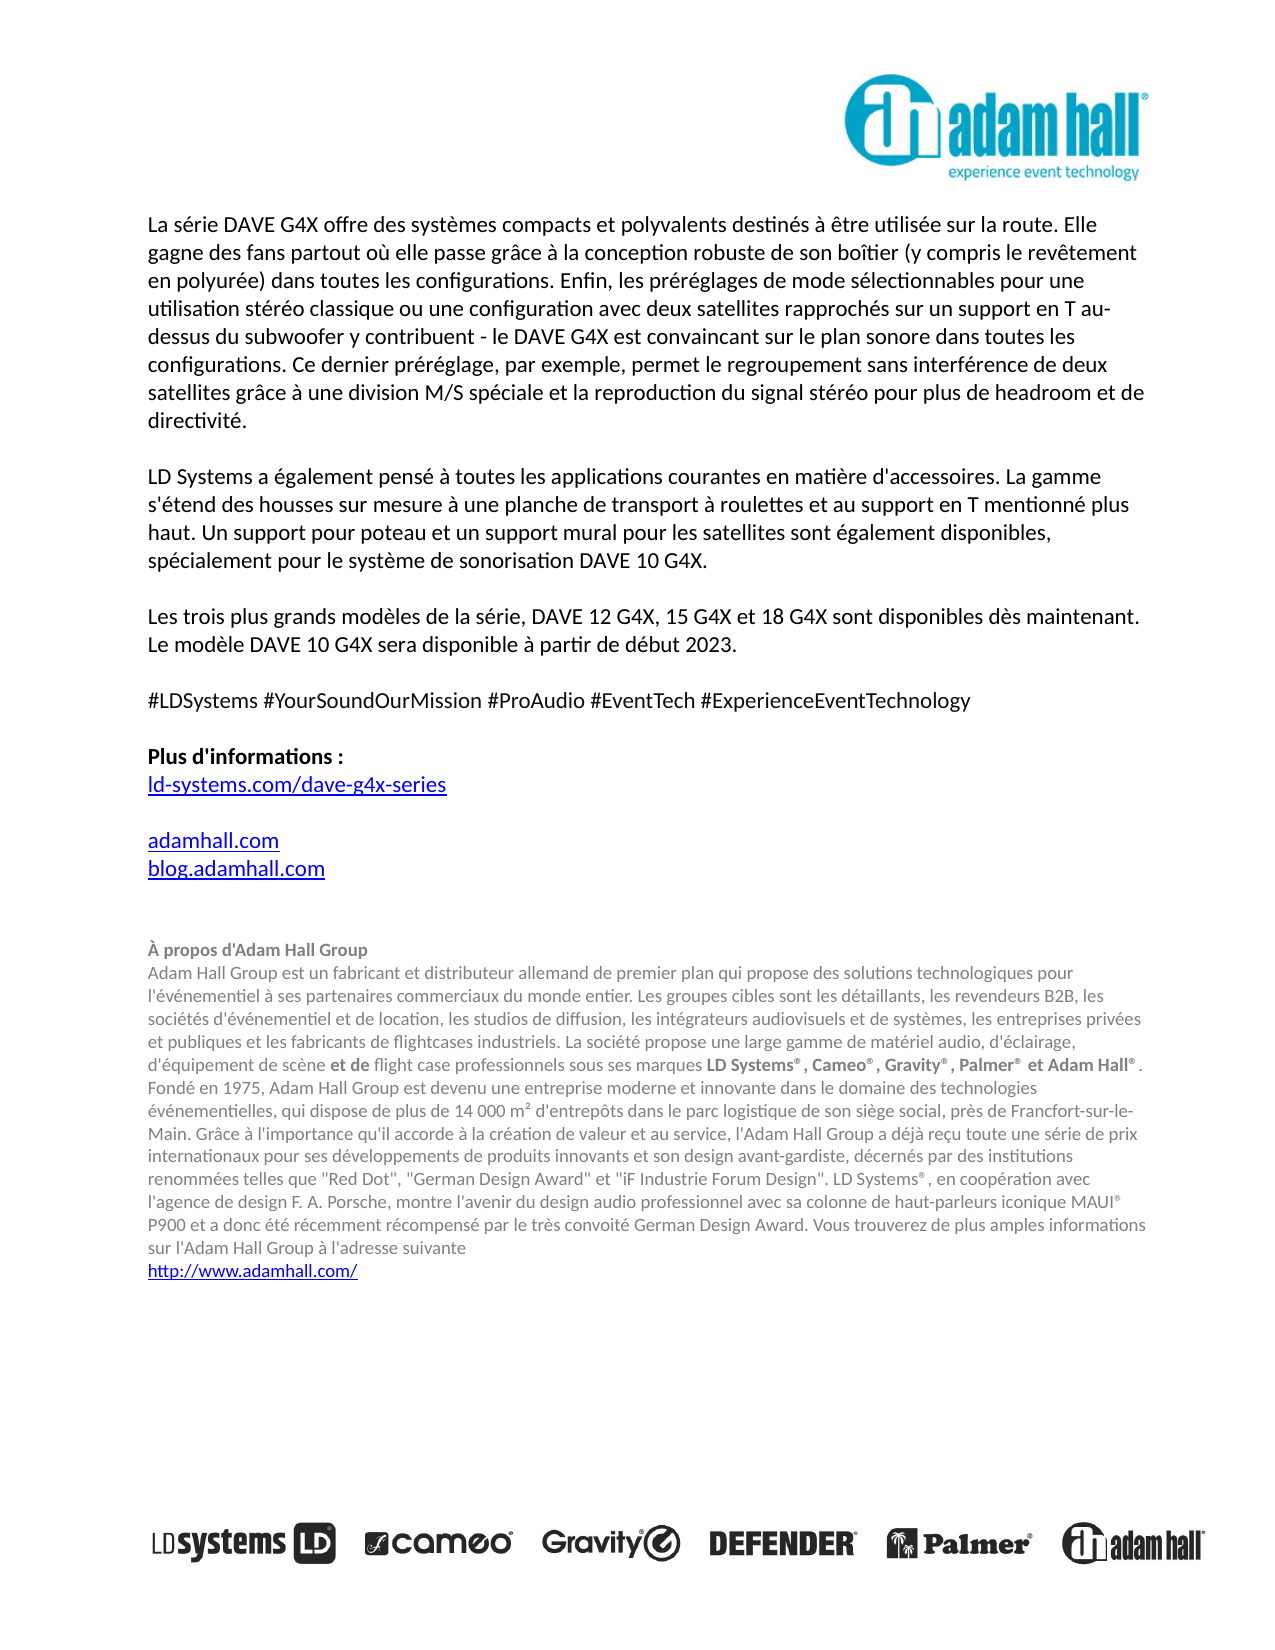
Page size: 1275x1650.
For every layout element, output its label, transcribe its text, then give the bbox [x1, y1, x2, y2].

picture [147, 1510, 1208, 1576]
text ld-systems.com/dave-g4x-series [148, 770, 1158, 798]
text Les trois plus grands modèles de la série, DAVE 12 G4X, 15 G4X et 18 G4X sont disponibles dès maintenant. Le modèle DAVE 10 G4X sera disponible à partir de début 2023. [148, 602, 1158, 658]
picture [835, 73, 1158, 182]
text adamhall.com blog.adamhall.com [148, 826, 1158, 882]
text À propos d'Adam Hall Group [148, 938, 1158, 961]
text #LDSystems #YourSoundOurMission #ProAudio #EventTech #ExperienceEventTechnology [148, 686, 1158, 714]
text http://www.adamhall.com/ [148, 1259, 1158, 1282]
text LD Systems a également pensé à toutes les applications courantes en matière d'accessoires. La gamme s'étend des housses sur mesure à une planche de transport à roulettes et au support en T mentionné plus haut. Un support pour poteau et un support mural pour les satellites sont également disponibles, spécialement pour le système de sonorisation DAVE 10 G4X. [148, 462, 1158, 574]
text Plus d'informations : [148, 742, 1158, 770]
text Adam Hall Group est un fabricant et distributeur allemand de premier plan qui propose des solutions technologiques pour l'événementiel à ses partenaires commerciaux du monde entier. Les groupes cibles sont les détaillants, les revendeurs B2B, les sociétés d'événementiel et de location, les studios de diffusion, les intégrateurs audiovisuels et de systèmes, les entreprises privées et publiques et les fabricants de flightcases industriels. La société propose une large gamme de matériel audio, d'éclairage, d'équipement de scène et de flight case professionnels sous ses marques LD Systems®, Cameo®, Gravity®, Palmer® et Adam Hall®. Fondé en 1975, Adam Hall Group est devenu une entreprise moderne et innovante dans le domaine des technologies événementielles, qui dispose de plus de 14 000 m² d'entrepôts dans le parc logistique de son siège social, près de Francfort-sur-le-Main. Grâce à l'importance qu'il accorde à la création de valeur et au service, l'Adam Hall Group a déjà reçu toute une série de prix internationaux pour ses développements de produits innovants et son design avant-gardiste, décernés par des institutions renommées telles que "Red Dot", "German Design Award" et "iF Industrie Forum Design". LD Systems®, en coopération avec l'agence de design F. A. Porsche, montre l'avenir du design audio professionnel avec sa colonne de haut-parleurs iconique MAUI® P900 et a donc été récemment récompensé par le très convoité German Design Award. Vous trouverez de plus amples informations sur l'Adam Hall Group à l'adresse suivante [148, 961, 1158, 1259]
text La série DAVE G4X offre des systèmes compacts et polyvalents destinés à être utilisée sur la route. Elle gagne des fans partout où elle passe grâce à la conception robuste de son boîtier (y compris le revêtement en polyurée) dans toutes les configurations. Enfin, les préréglages de mode sélectionnables pour une utilisation stéréo classique ou une configuration avec deux satellites rapprochés sur un support en T au-dessus du subwoofer y contribuent - le DAVE G4X est convaincant sur le plan sonore dans toutes les configurations. Ce dernier préréglage, par exemple, permet le regroupement sans interférence de deux satellites grâce à une division M/S spéciale et la reproduction du signal stéréo pour plus de headroom et de directivité. [148, 210, 1158, 434]
